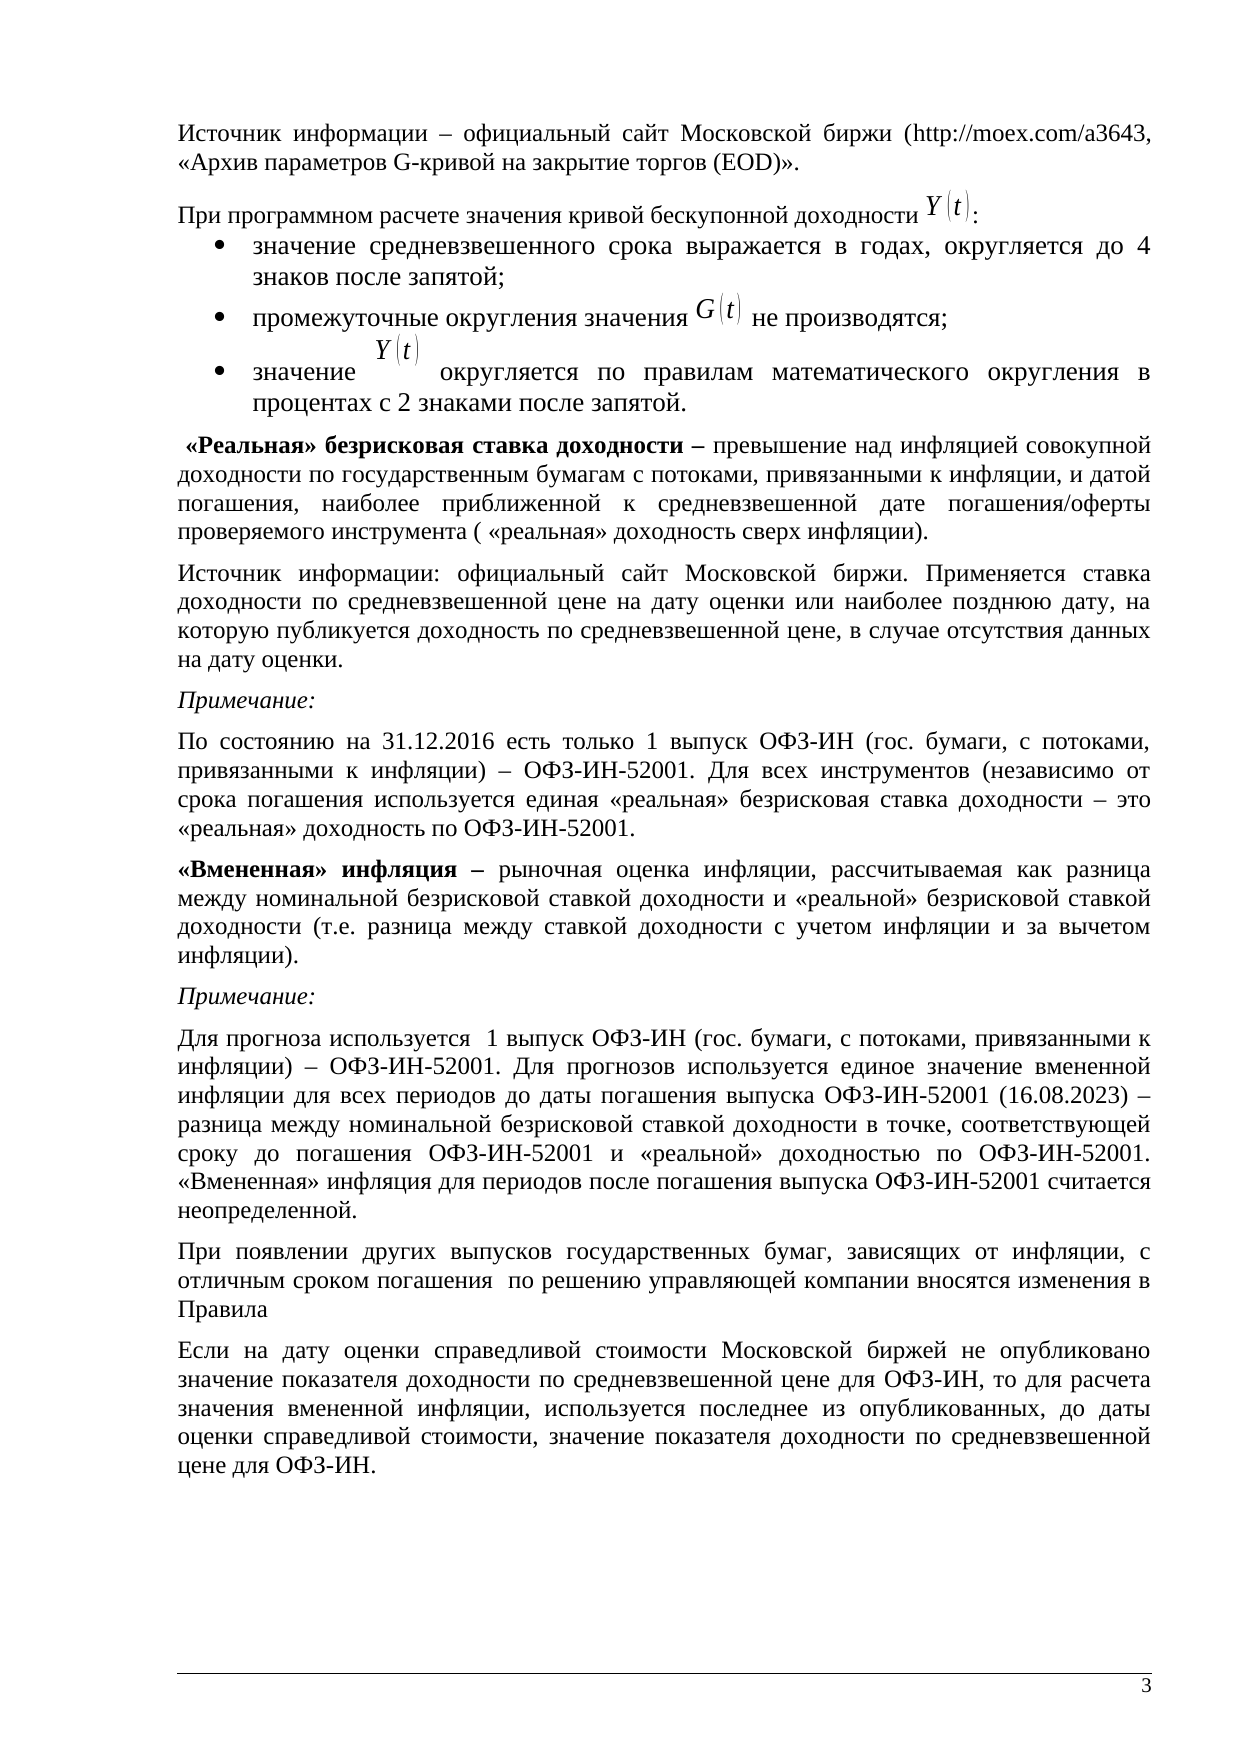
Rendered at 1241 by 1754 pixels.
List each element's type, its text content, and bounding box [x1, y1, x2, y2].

text Примечание: [177, 981, 1152, 1010]
text «Реальная» безрисковая ставка доходности – превышение над инфляцией совокупной доходности по государственным бумагам с потоками, привязанными к инфляции, и датой погашения, наиболее приближенной к средневзвешенной дате погашения/оферты проверяемого инструмента ( «реальная» доходность сверх инфляции). [177, 430, 1152, 545]
text При программном расчете значения кривой бескупонной доходности : [177, 188, 1152, 229]
text «Вмененная» инфляция – рыночная оценка инфляции, рассчитываемая как разница между номинальной безрисковой ставкой доходности и «реальной» безрисковой ставкой доходности (т.е. разница между ставкой доходности с учетом инфляции и за вычетом инфляции). [177, 854, 1152, 969]
text Источник информации: официальный сайт Московской биржи. Применяется ставка доходности по средневзвешенной цене на дату оценки или наиболее позднюю дату, на которую публикуется доходность по средневзвешенной цене, в случае отсутствия данных на дату оценки. [177, 558, 1152, 673]
text При появлении других выпусков государственных бумаг, зависящих от инфляции, с отличным сроком погашения по решению управляющей компании вносятся изменения в Правила [177, 1236, 1152, 1323]
list промежуточные округления значения не производятся; [215, 291, 1152, 333]
text Источник информации – официальный сайт Московской биржи (http://moex.com/a3643, «Архив параметров G-кривой на закрытие торгов (EOD)». [177, 118, 1152, 176]
list значение средневзвешенного срока выражается в годах, округляется до 4 знаков после запятой; [215, 229, 1152, 291]
text Если на дату оценки справедливой стоимости Московской биржей не опубликовано значение показателя доходности по средневзвешенной цене для ОФЗ-ИН, то для расчета значения вмененной инфляции, используется последнее из опубликованных, до даты оценки справедливой стоимости, значение показателя доходности по средневзвешенной цене для ОФЗ-ИН. [177, 1335, 1152, 1479]
text Примечание: [177, 685, 1152, 714]
text По состоянию на 31.12.2016 есть только 1 выпуск ОФЗ-ИН (гос. бумаги, с потоками, привязанными к инфляции) – ОФЗ-ИН-52001. Для всех инструментов (независимо от срока погашения используется единая «реальная» безрисковая ставка доходности – это «реальная» доходность по ОФЗ-ИН-52001. [177, 726, 1152, 841]
text Для прогноза используется 1 выпуск ОФЗ-ИН (гос. бумаги, с потоками, привязанными к инфляции) – ОФЗ-ИН-52001. Для прогнозов используется единое значение вмененной инфляции для всех периодов до даты погашения выпуска ОФЗ-ИН-52001 (16.08.2023) – разница между номинальной безрисковой ставкой доходности в точке, соответствующей сроку до погашения ОФЗ-ИН-52001 и «реальной» доходностью по ОФЗ-ИН-52001. «Вмененная» инфляция для периодов после погашения выпуска ОФЗ-ИН-52001 считается неопределенной. [177, 1023, 1152, 1224]
list значение округляется по правилам математического округления в процентах с 2 знаками после запятой. [215, 333, 1152, 418]
